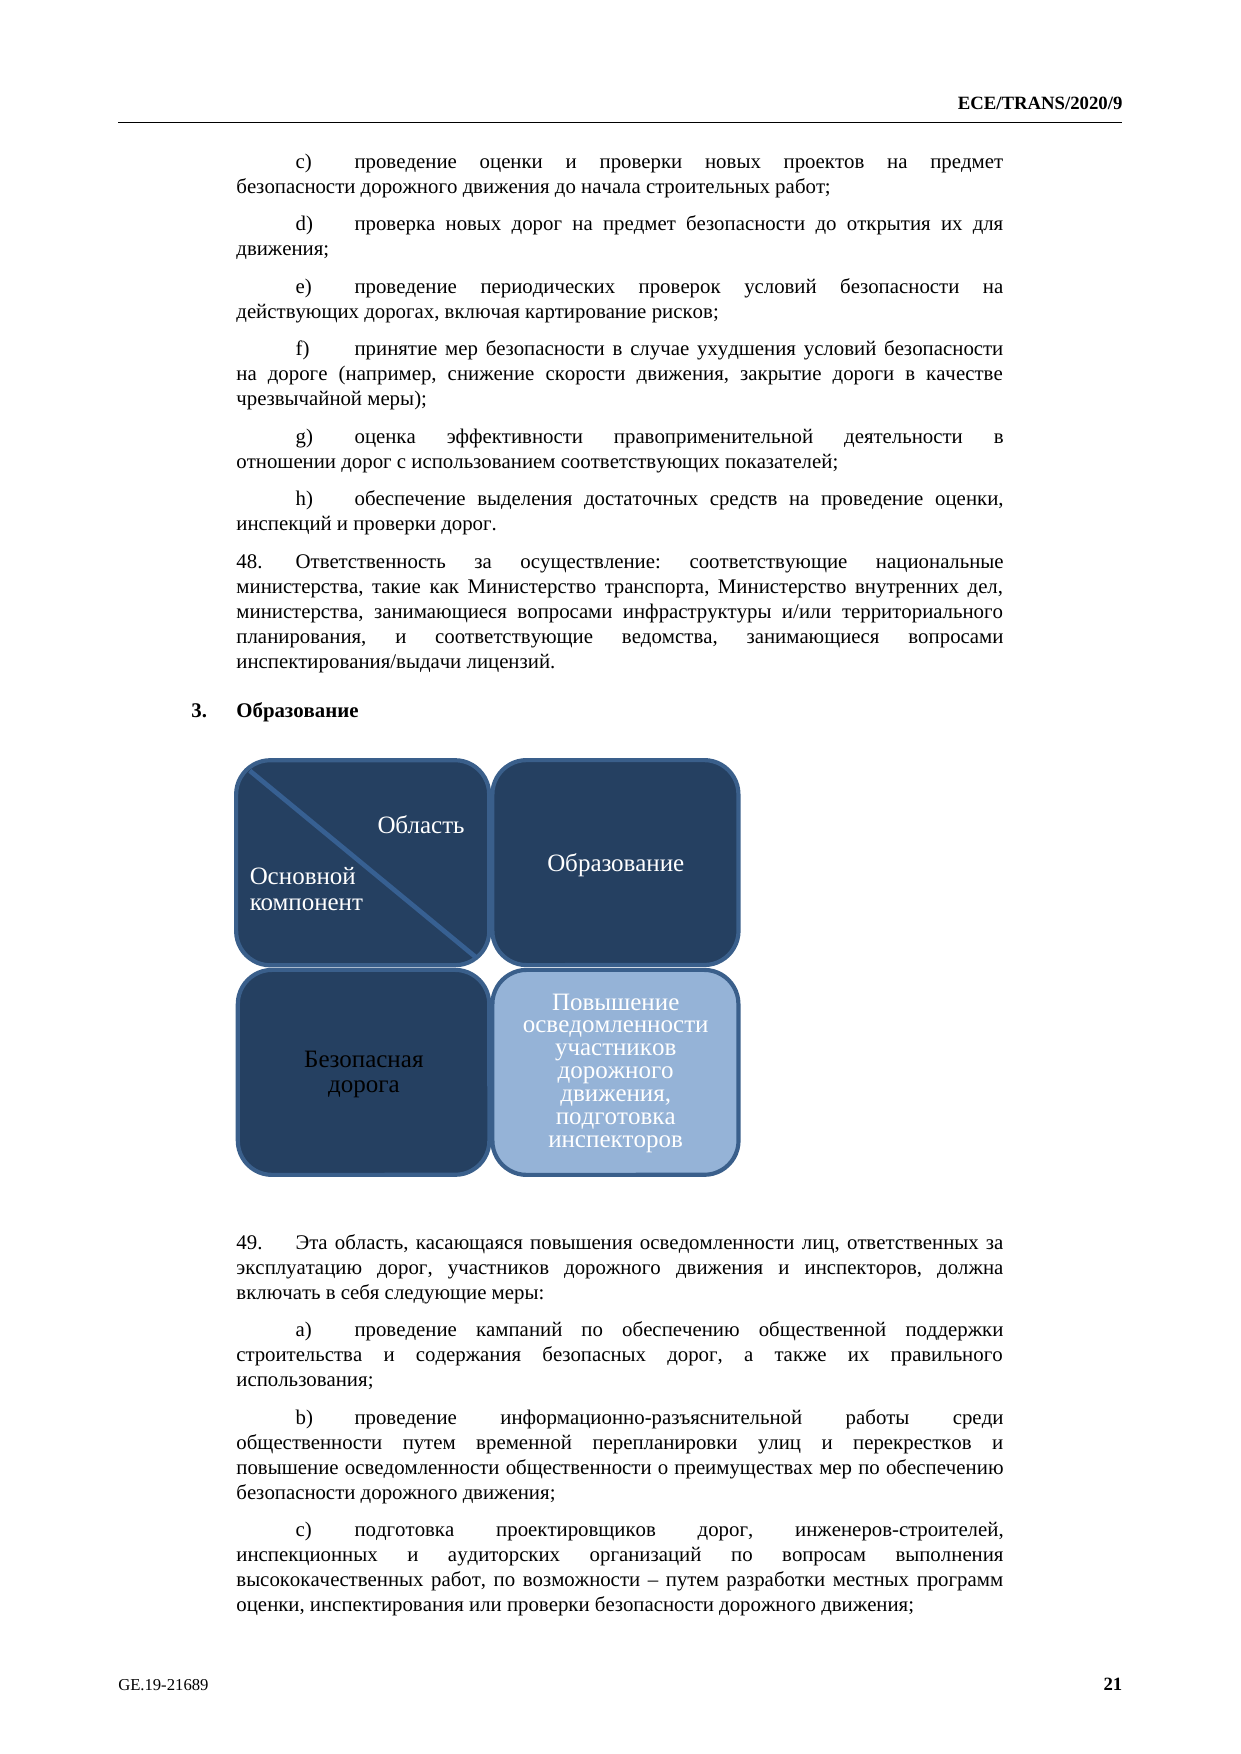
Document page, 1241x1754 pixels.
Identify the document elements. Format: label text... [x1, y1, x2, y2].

text а) проведение кампаний по обеспечению общественной поддержки строительства и содержания безопасных дорог, а также их правильного использования; [236, 1316, 1004, 1391]
text b) проведение информационно-разъяснительной работы среди общественности путем временной перепланировки улиц и перекрестков и повышение осведомленности общественности о преимуществах мер по обеспечению безопасности дорожного движения; [236, 1404, 1004, 1504]
text c) подготовка проектировщиков дорог, инженеров-строителей, инспекционных и аудиторских организаций по вопросам выполнения высококачественных работ, по возможности – путем разработки местных программ оценки, инспектирования или проверки безопасности дорожного движения; [236, 1516, 1004, 1616]
text 48. Ответственность за осуществление: соответствующие национальные министерства, такие как Министерство транспорта, Министерство внутренних дел, министерства, занимающиеся вопросами инфраструктуры и/или территориального планирования, и соответствующие ведомства, занимающиеся вопросами инспектирования/выдачи лицензий. [236, 548, 1004, 673]
text e) проведение периодических проверок условий безопасности на действующих дорогах, включая картирование рисков; [236, 273, 1004, 323]
text c) проведение оценки и проверки новых проектов на предмет безопасности дорожного движения до начала строительных работ; [236, 148, 1004, 198]
text g) оценка эффективности правоприменительной деятельности в отношении дорог с использованием соответствующих показателей; [236, 423, 1004, 473]
text f) принятие мер безопасности в случае ухудшения условий безопасности на дороге (например, снижение скорости движения, закрытие дороги в качестве чрезвычайной меры); [236, 335, 1004, 410]
text d) проверка новых дорог на предмет безопасности до открытия их для движения; [236, 210, 1004, 260]
text 3. Образование [118, 698, 1004, 723]
text 49. Эта область, касающаяся повышения осведомленности лиц, ответственных за эксплуатацию дорог, участников дорожного движения и инспекторов, должна включать в себя следующие меры: [236, 1229, 1004, 1304]
text h) обеспечение выделения достаточных средств на проведение оценки, инспекций и проверки дорог. [236, 485, 1004, 535]
